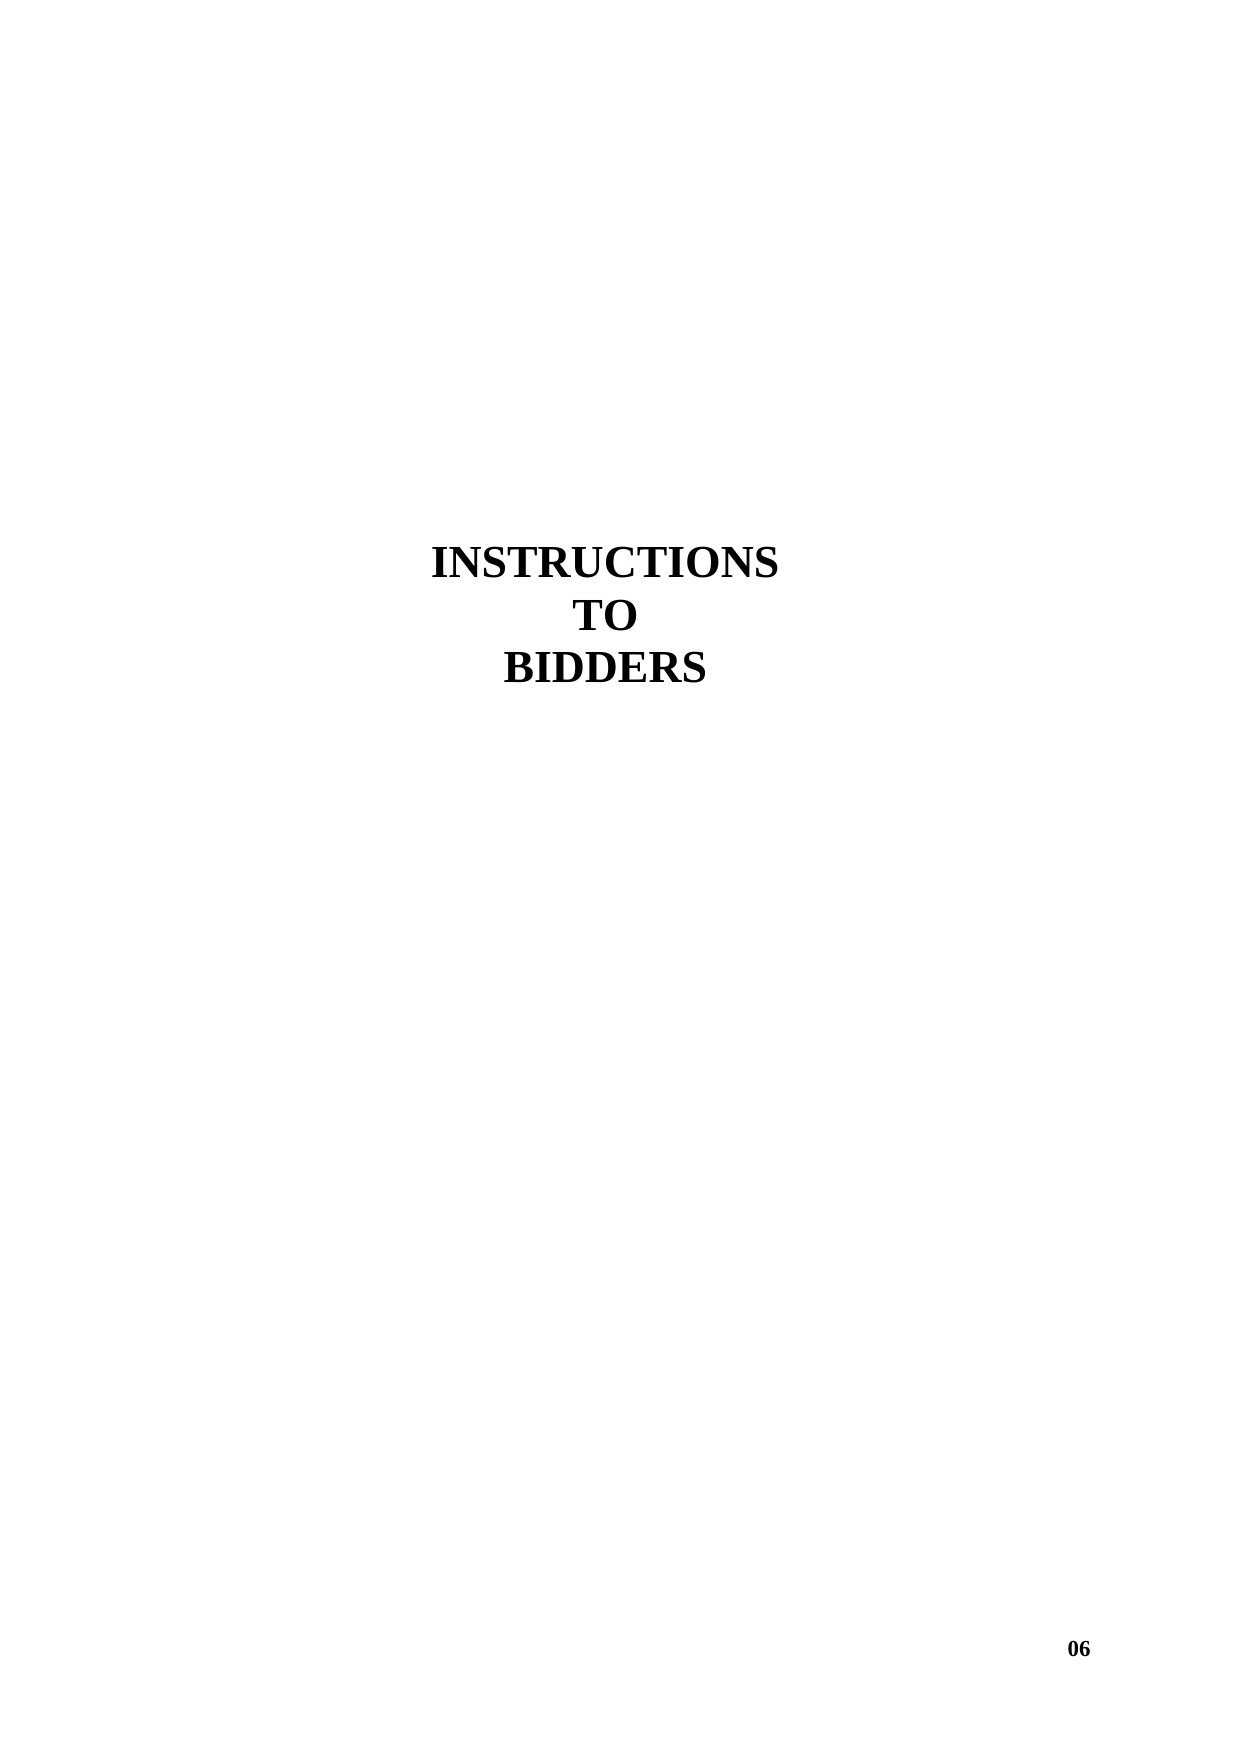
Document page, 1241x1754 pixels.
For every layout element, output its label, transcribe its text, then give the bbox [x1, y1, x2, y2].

text TO [120, 587, 1090, 640]
text INSTRUCTIONS [120, 534, 1090, 587]
text BIDDERS [120, 640, 1090, 692]
text 06 [120, 1635, 1090, 1662]
